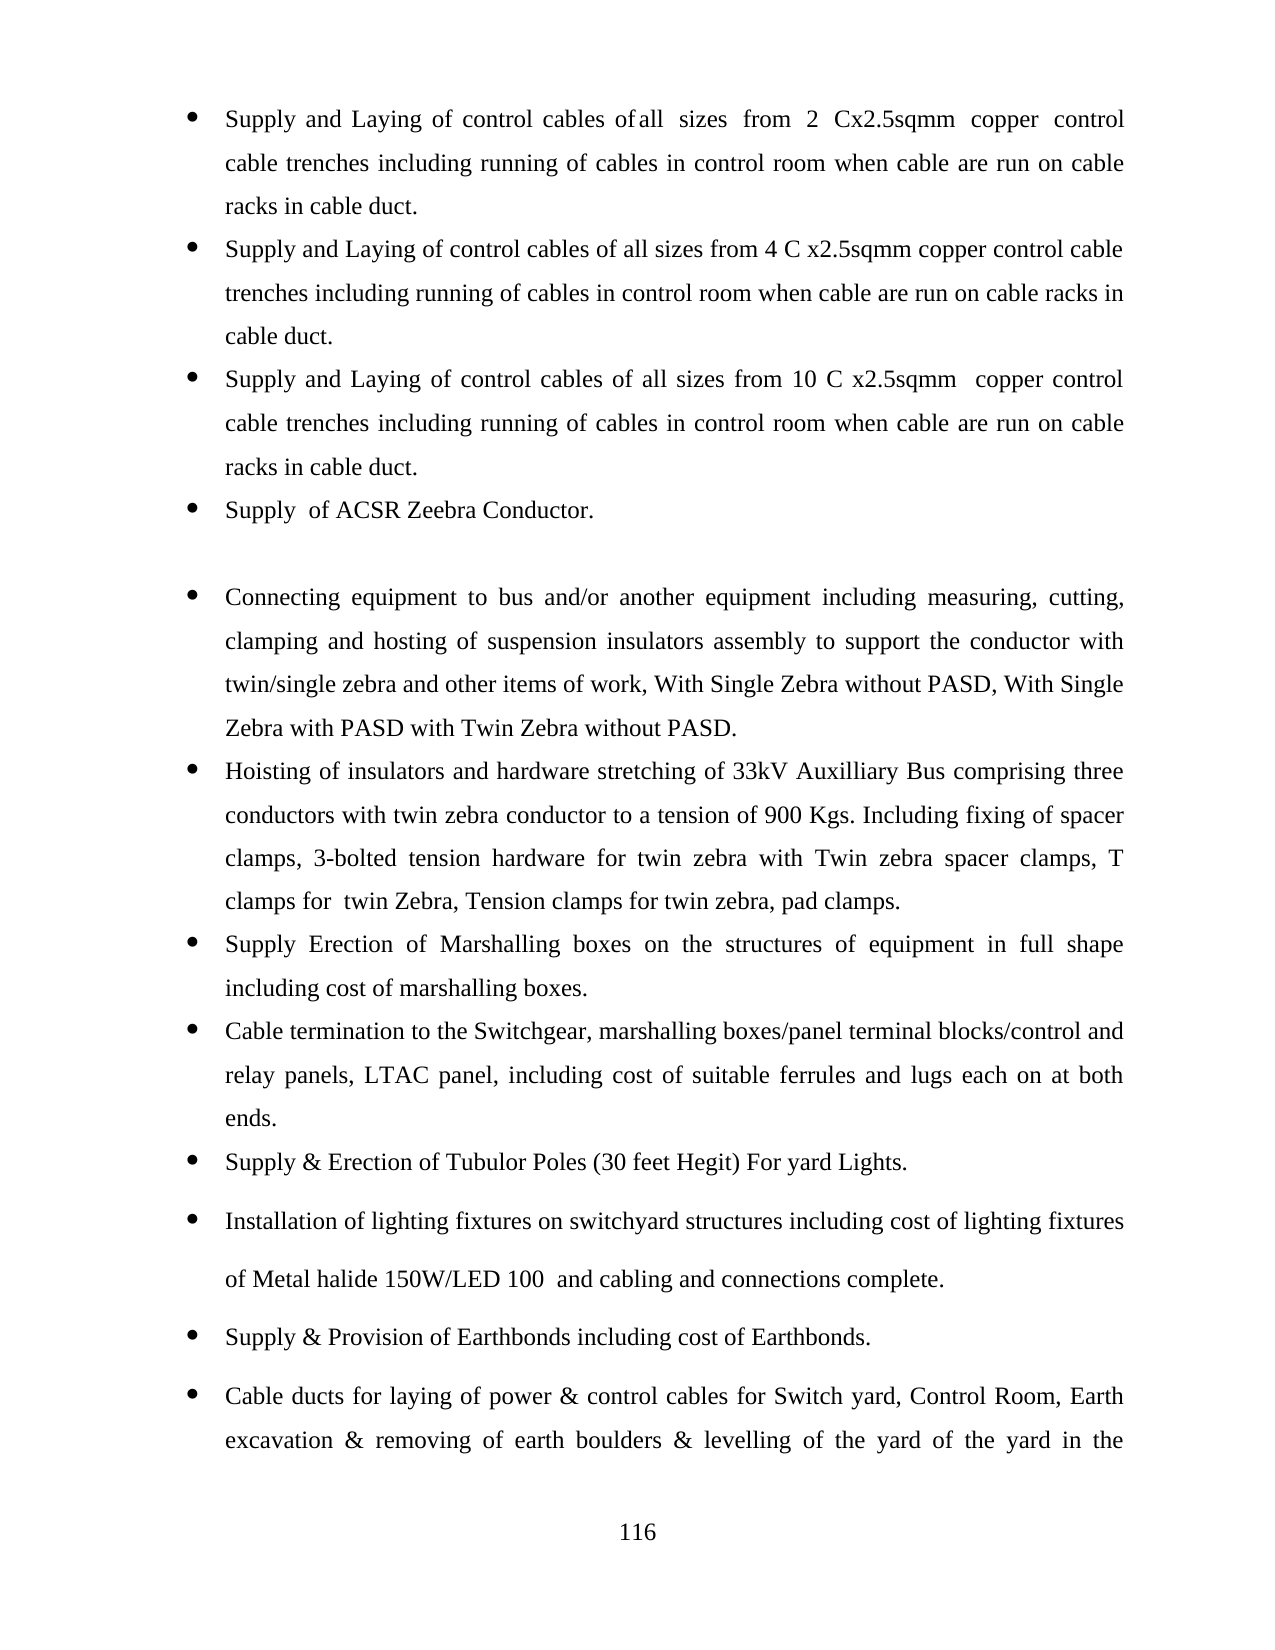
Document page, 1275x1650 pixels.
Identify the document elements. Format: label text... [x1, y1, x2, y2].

list Supply and Laying of control cables of all sizes from 10 C x2.5sqmm copper control cable trenches including running of cables in control room when cable are run on cable racks in cable duct. [187, 364, 1125, 480]
list Connecting equipment to bus and/or another equipment including measuring, cutting, clamping and hosting of suspension insulators assembly to support the conductor with twin/single zebra and other items of work, With Single Zebra without PASD, With Single Zebra with PASD with Twin Zebra without PASD. [187, 582, 1125, 741]
list Supply Erection of Marshalling boxes on the structures of equipment in full shape including cost of marshalling boxes. [187, 929, 1125, 1002]
list Supply & Provision of Earthbonds including cost of Earthbonds. [187, 1322, 1125, 1352]
list Hoisting of insulators and hardware stretching of 33kV Auxilliary Bus comprising three conductors with twin zebra conductor to a tension of 900 Kgs. Including fixing of spacer clamps, 3-bolted tension hardware for twin zebra with Twin zebra spacer clamps, T clamps for twin Zebra, Tension clamps for twin zebra, pad clamps. [187, 756, 1125, 915]
list Supply and Laying of control cables of all sizes from 2 Cx2.5sqmm copper control cable trenches including running of cables in control room when cable are run on cable racks in cable duct. [187, 104, 1125, 220]
list Supply & Erection of Tubulor Poles (30 feet Hegit) For yard Lights. [187, 1147, 1125, 1176]
list Installation of lighting fixtures on switchyard structures including cost of lighting fixtures of Metal halide 150W/LED 100 and cabling and connections complete. [187, 1206, 1125, 1293]
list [187, 1381, 1125, 1454]
list Cable termination to the Switchgear, marshalling boxes/panel terminal blocks/control and relay panels, LTAC panel, including cost of suitable ferrules and lugs each on at both ends. [187, 1016, 1125, 1132]
list Supply and Laying of control cables of all sizes from 4 C x2.5sqmm copper control cable trenches including running of cables in control room when cable are run on cable racks in cable duct. [187, 234, 1125, 350]
list Supply of ACSR Zeebra Conductor. [187, 495, 1125, 524]
